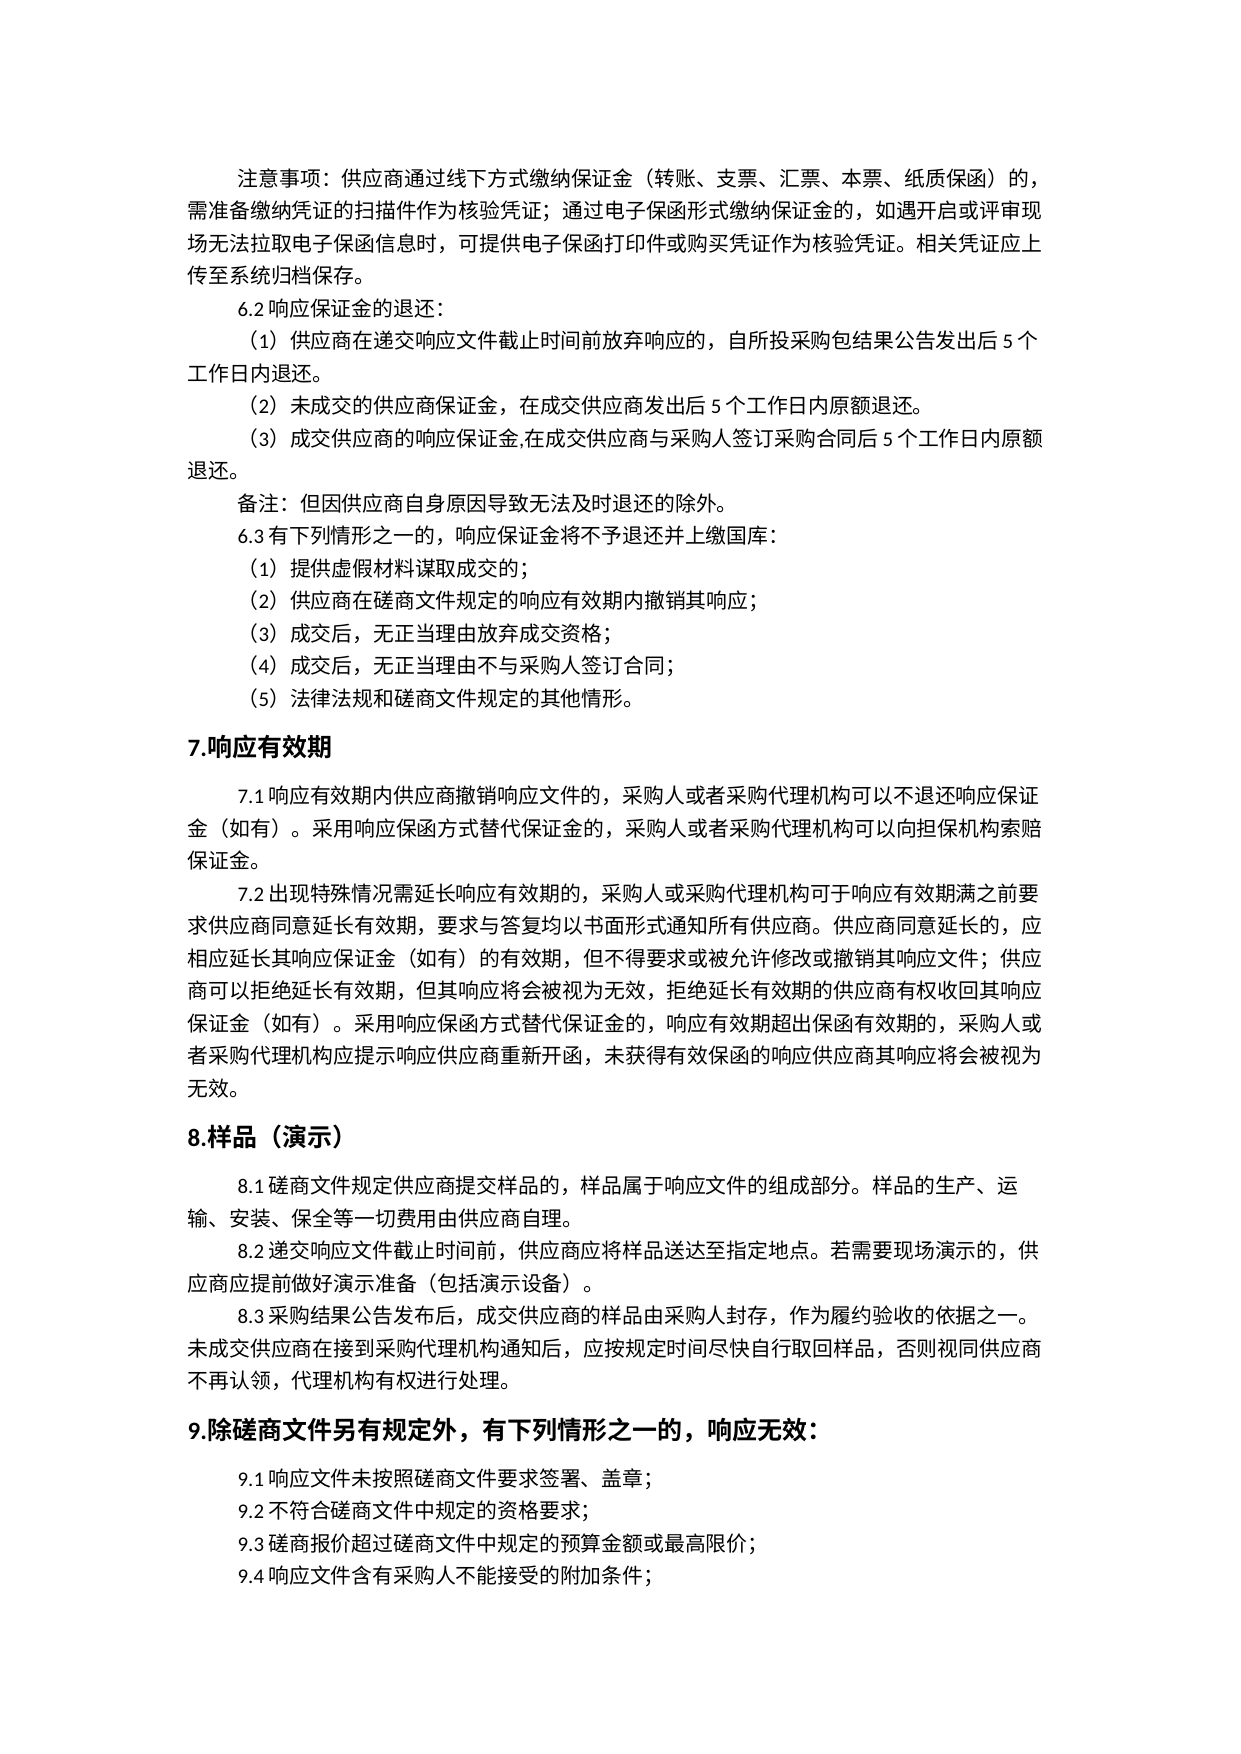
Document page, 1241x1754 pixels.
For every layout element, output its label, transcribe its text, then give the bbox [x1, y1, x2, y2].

text 9.3磋商报价超过磋商文件中规定的预算金额或最高限价； [187, 1527, 1053, 1559]
text （1）提供虚假材料谋取成交的； [187, 552, 1053, 584]
text （1）供应商在递交响应文件截止时间前放弃响应的，自所投采购包结果公告发出后5个工作日内退还。 [187, 324, 1053, 389]
text （3）成交后，无正当理由放弃成交资格； [187, 617, 1053, 649]
text 8.1磋商文件规定供应商提交样品的，样品属于响应文件的组成部分。样品的生产、运输、安装、保全等一切费用由供应商自理。 [187, 1169, 1053, 1234]
text 6.2响应保证金的退还： [187, 292, 1053, 324]
text （5）法律法规和磋商文件规定的其他情形。 [187, 682, 1053, 714]
text 8.3采购结果公告发布后，成交供应商的样品由采购人封存，作为履约验收的依据之一。未成交供应商在接到采购代理机构通知后，应按规定时间尽快自行取回样品，否则视同供应商不再认领，代理机构有权进行处理。 [187, 1299, 1053, 1397]
text （4）成交后，无正当理由不与采购人签订合同； [187, 649, 1053, 682]
text 6.3有下列情形之一的，响应保证金将不予退还并上缴国库： [187, 519, 1053, 552]
text 9.除磋商文件另有规定外，有下列情形之一的，响应无效： [187, 1397, 1053, 1462]
text 7.1响应有效期内供应商撤销响应文件的，采购人或者采购代理机构可以不退还响应保证金（如有）。采用响应保函方式替代保证金的，采购人或者采购代理机构可以向担保机构索赔保证金。 [187, 779, 1053, 877]
text 8.样品（演示） [187, 1104, 1053, 1169]
text （3）成交供应商的响应保证金,在成交供应商与采购人签订采购合同后5个工作日内原额退还。 [187, 422, 1053, 487]
text 9.4响应文件含有采购人不能接受的附加条件； [187, 1559, 1053, 1592]
text 备注：但因供应商自身原因导致无法及时退还的除外。 [187, 487, 1053, 519]
text 7.2出现特殊情况需延长响应有效期的，采购人或采购代理机构可于响应有效期满之前要求供应商同意延长有效期，要求与答复均以书面形式通知所有供应商。供应商同意延长的，应相应延长其响应保证金（如有）的有效期，但不得要求或被允许修改或撤销其响应文件；供应商可以拒绝延长有效期，但其响应将会被视为无效，拒绝延长有效期的供应商有权收回其响应保证金（如有）。采用响应保函方式替代保证金的，响应有效期超出保函有效期的，采购人或者采购代理机构应提示响应供应商重新开函，未获得有效保函的响应供应商其响应将会被视为无效。 [187, 877, 1053, 1104]
text 注意事项：供应商通过线下方式缴纳保证金（转账、支票、汇票、本票、纸质保函）的，需准备缴纳凭证的扫描件作为核验凭证；通过电子保函形式缴纳保证金的，如遇开启或评审现场无法拉取电子保函信息时，可提供电子保函打印件或购买凭证作为核验凭证。相关凭证应上传至系统归档保存。 [187, 162, 1053, 292]
text 8.2递交响应文件截止时间前，供应商应将样品送达至指定地点。若需要现场演示的，供应商应提前做好演示准备（包括演示设备）。 [187, 1234, 1053, 1299]
text 7.响应有效期 [187, 714, 1053, 779]
text 9.2不符合磋商文件中规定的资格要求； [187, 1494, 1053, 1527]
text （2）未成交的供应商保证金，在成交供应商发出后5个工作日内原额退还。 [187, 389, 1053, 422]
text 9.1响应文件未按照磋商文件要求签署、盖章； [187, 1462, 1053, 1494]
text （2）供应商在磋商文件规定的响应有效期内撤销其响应； [187, 584, 1053, 617]
